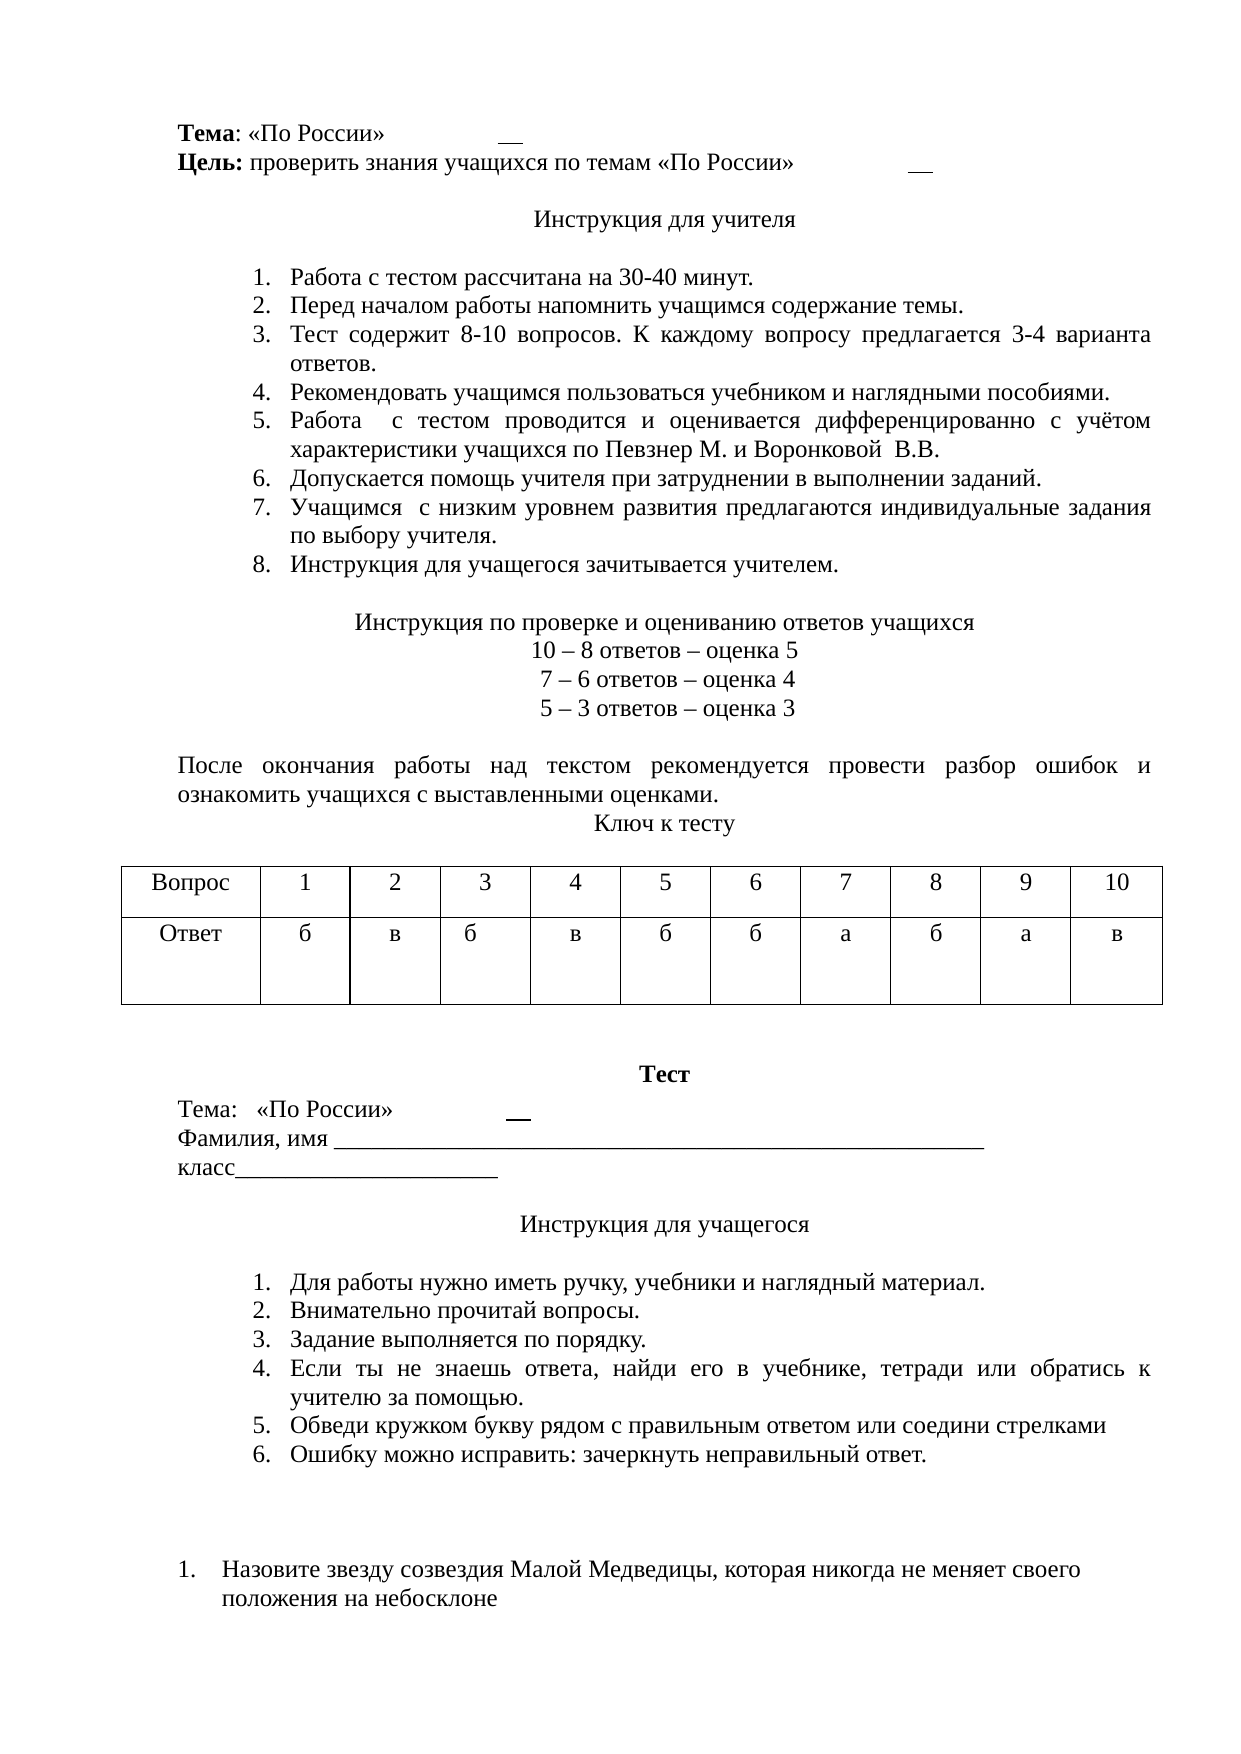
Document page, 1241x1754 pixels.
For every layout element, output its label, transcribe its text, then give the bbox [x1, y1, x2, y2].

list Работа с тестом проводится и оценивается дифференцированно с учётом характеристики учащихся по Певзнер М. и Воронковой В.В. [252, 406, 1152, 463]
list Работа с тестом рассчитана на 30-40 минут. [252, 262, 1152, 291]
text 7 – 6 ответов – оценка 4 [177, 664, 1152, 693]
list Назовите звезду созвездия Малой Медведицы, которая никогда не меняет своего положения на небосклоне [177, 1554, 1152, 1612]
list Если ты не знаешь ответа, найди его в учебнике, тетради или обратись к учителю за помощью. [252, 1353, 1152, 1410]
text 10 – 8 ответов – оценка 5 [177, 636, 1152, 664]
list Обведи кружком букву рядом с правильным ответом или соедини стрелками [252, 1410, 1152, 1439]
subtitle Инструкция для учащегося [177, 1209, 1152, 1238]
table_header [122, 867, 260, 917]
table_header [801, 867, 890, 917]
text класс_____________________ [177, 1152, 1152, 1180]
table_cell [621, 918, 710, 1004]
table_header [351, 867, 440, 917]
text Цель: проверить знания учащихся по темам «По России» [177, 147, 1152, 176]
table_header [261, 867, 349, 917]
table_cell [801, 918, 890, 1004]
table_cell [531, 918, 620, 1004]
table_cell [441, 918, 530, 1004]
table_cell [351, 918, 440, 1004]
text После окончания работы над текстом рекомендуется провести разбор ошибок и ознакомить учащихся с выставленными оценками. [177, 751, 1152, 808]
list Тест содержит 8-10 вопросов. К каждому вопросу предлагается 3-4 варианта ответов. [252, 319, 1152, 377]
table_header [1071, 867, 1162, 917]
list Ошибку можно исправить: зачеркнуть неправильный ответ. [252, 1439, 1152, 1468]
list Учащимся с низким уровнем развития предлагаются индивидуальные задания по выбору учителя. [252, 492, 1152, 549]
list Рекомендовать учащимся пользоваться учебником и наглядными пособиями. [252, 377, 1152, 406]
list Задание выполняется по порядку. [252, 1324, 1152, 1353]
subtitle Инструкция по проверке и оцениванию ответов учащихся [177, 607, 1152, 636]
text 5 – 3 ответов – оценка 3 [177, 693, 1152, 722]
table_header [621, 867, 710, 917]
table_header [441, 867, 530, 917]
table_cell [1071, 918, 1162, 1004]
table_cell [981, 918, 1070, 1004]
list Допускается помощь учителя при затруднении в выполнении заданий. [252, 463, 1152, 492]
subtitle Инструкция для учителя [177, 204, 1152, 233]
subtitle Тест [177, 1059, 1152, 1088]
subtitle Ключ к тесту [177, 808, 1152, 837]
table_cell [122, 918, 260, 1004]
list Для работы нужно иметь ручку, учебники и наглядный материал. [252, 1267, 1152, 1295]
text Фамилия, имя ____________________________________________________ [177, 1123, 1152, 1152]
list Внимательно прочитай вопросы. [252, 1295, 1152, 1324]
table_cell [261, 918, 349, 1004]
text Тема: «По России» [177, 1094, 1152, 1123]
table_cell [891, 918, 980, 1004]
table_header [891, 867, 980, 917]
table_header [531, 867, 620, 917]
list Перед началом работы напомнить учащимся содержание темы. [252, 291, 1152, 319]
list Инструкция для учащегося зачитывается учителем. [252, 549, 1152, 578]
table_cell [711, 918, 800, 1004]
subtitle Тема: «По России» [177, 118, 1152, 147]
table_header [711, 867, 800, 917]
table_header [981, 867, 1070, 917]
